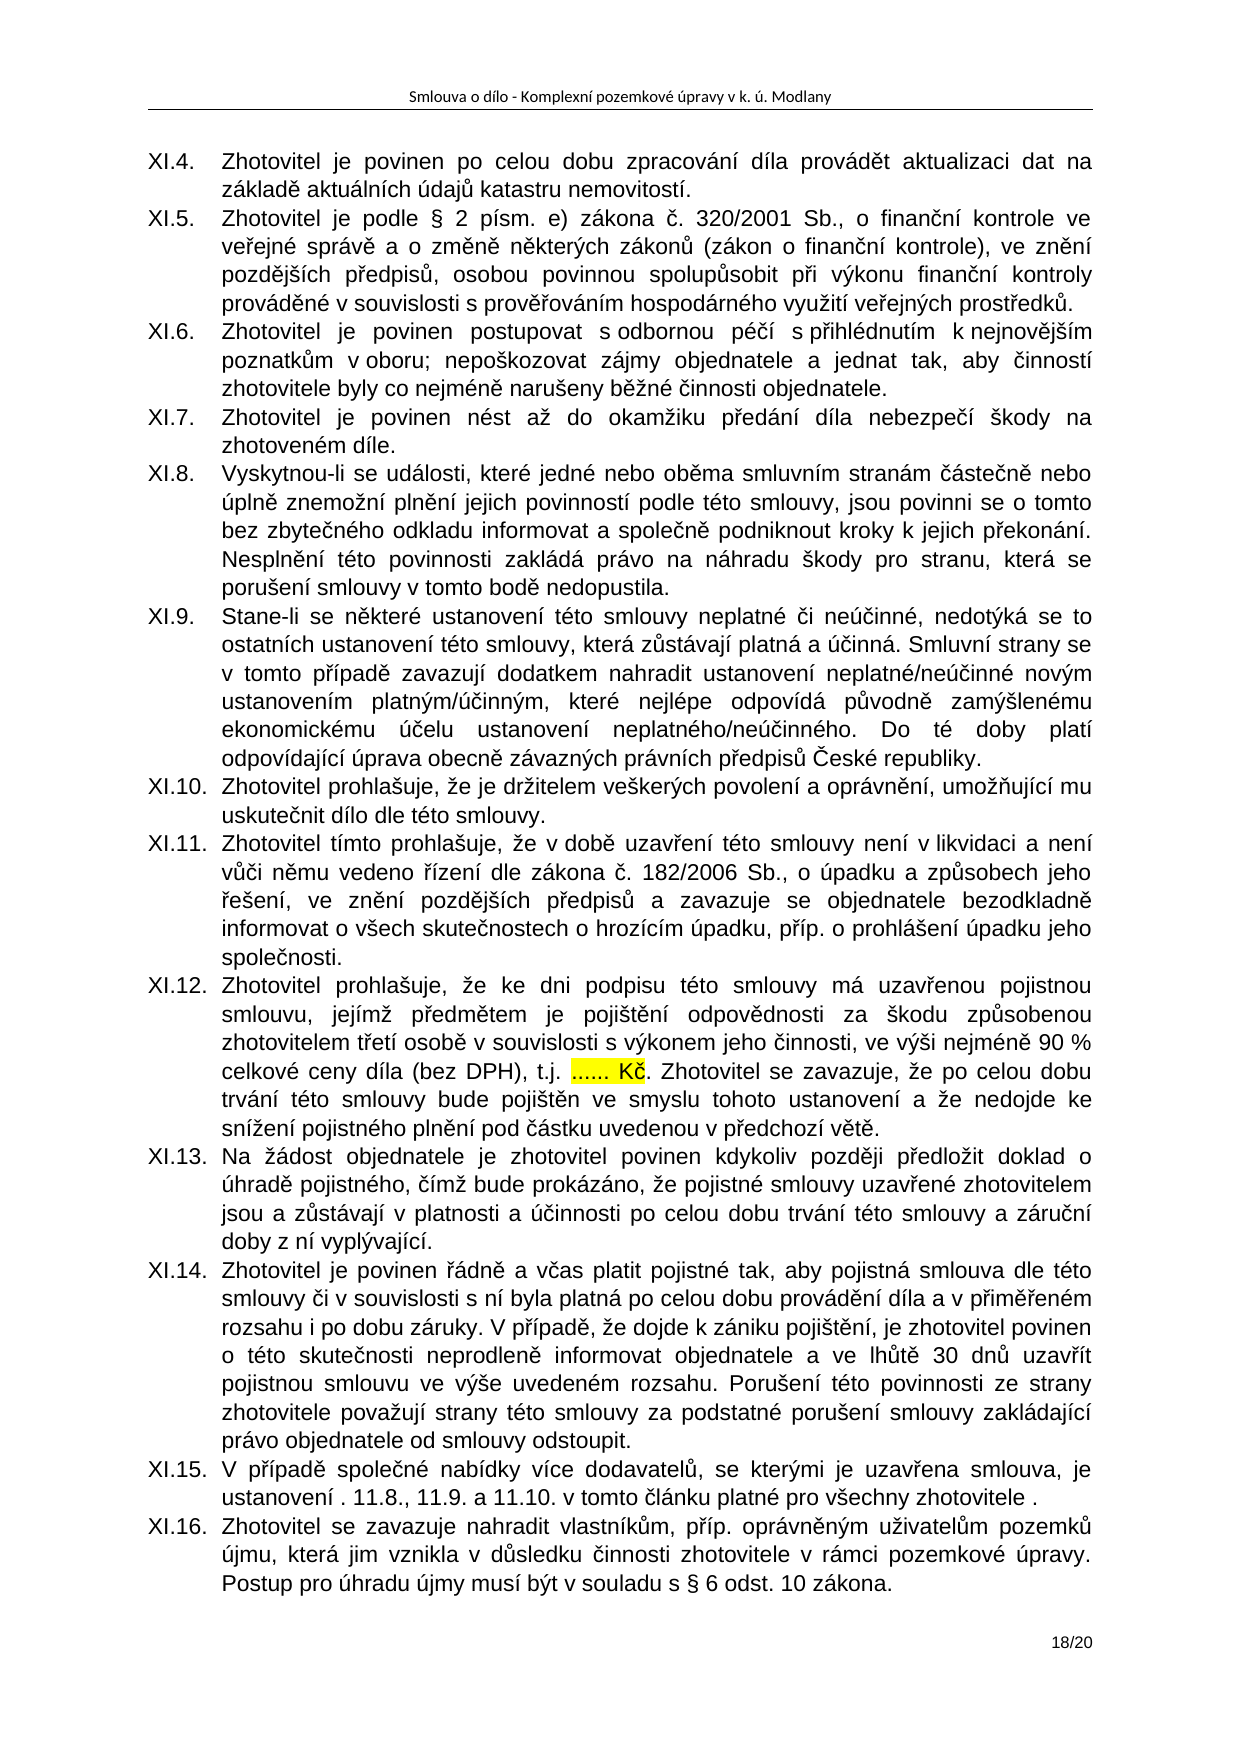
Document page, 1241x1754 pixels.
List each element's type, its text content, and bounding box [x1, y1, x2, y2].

list Zhotovitel je povinen řádně a včas platit pojistné tak, aby pojistná smlouva dle této smlouvy či v souvislosti s ní byla platná po celou dobu provádění díla a v přiměřeném rozsahu i po dobu záruky. V případě, že dojde k zániku pojištění, je zhotovitel povinen o této skutečnosti neprodleně informovat objednatele a ve lhůtě 30 dnů uzavřít pojistnou smlouvu ve výše uvedeném rozsahu. Porušení této povinnosti ze strany zhotovitele považují strany této smlouvy za podstatné porušení smlouvy zakládající právo objednatele od smlouvy odstoupit. [148, 1257, 1093, 1454]
list Vyskytnou-li se události, které jedné nebo oběma smluvním stranám částečně nebo úplně znemožní plnění jejich povinností podle této smlouvy, jsou povinni se o tomto bez zbytečného odkladu informovat a společně podniknout kroky k jejich překonání. Nesplnění této povinnosti zakládá právo na náhradu škody pro stranu, která se porušení smlouvy v tomto bodě nedopustila. [148, 460, 1093, 601]
list Zhotovitel prohlašuje, že ke dni podpisu této smlouvy má uzavřenou pojistnou smlouvu, jejímž předmětem je pojištění odpovědnosti za škodu způsobenou zhotovitelem třetí osobě v souvislosti s výkonem jeho činnosti, ve výši nejméně 90 % celkové ceny díla (bez DPH), t.j. ...... Kč. Zhotovitel se zavazuje, že po celou dobu trvání této smlouvy bude pojištěn ve smyslu tohoto ustanovení a že nedojde ke snížení pojistného plnění pod částku uvedenou v předchozí větě. [148, 972, 1093, 1141]
list Zhotovitel prohlašuje, že je držitelem veškerých povolení a oprávnění, umožňující mu uskutečnit dílo dle této smlouvy. [148, 773, 1093, 828]
list Zhotovitel je povinen nést až do okamžiku předání díla nebezpečí škody na zhotoveném díle. [148, 403, 1093, 458]
list Zhotovitel tímto prohlašuje, že v době uzavření této smlouvy není v likvidaci a není vůči němu vedeno řízení dle zákona č. 182/2006 Sb., o úpadku a způsobech jeho řešení, ve znění pozdějších předpisů a zavazuje se objednatele bezodkladně informovat o všech skutečnostech o hrozícím úpadku, příp. o prohlášení úpadku jeho společnosti. [148, 830, 1093, 970]
list V případě společné nabídky více dodavatelů, se kterými je uzavřena smlouva, je ustanovení . 11.8., 11.9. a 11.10. v tomto článku platné pro všechny zhotovitele . [148, 1456, 1093, 1511]
list Zhotovitel je podle § 2 písm. e) zákona č. 320/2001 Sb., o finanční kontrole ve veřejné správě a o změně některých zákonů (zákon o finanční kontrole), ve znění pozdějších předpisů, osobou povinnou spolupůsobit při výkonu finanční kontroly prováděné v souvislosti s prověřováním hospodárného využití veřejných prostředků. [148, 204, 1093, 316]
list Stane-li se některé ustanovení této smlouvy neplatné či neúčinné, nedotýká se to ostatních ustanovení této smlouvy, která zůstávají platná a účinná. Smluvní strany se v tomto případě zavazují dodatkem nahradit ustanovení neplatné/neúčinné novým ustanovením platným/účinným, které nejlépe odpovídá původně zamýšlenému ekonomickému účelu ustanovení neplatného/neúčinného. Do té doby platí odpovídající úprava obecně závazných právních předpisů České republiky. [148, 603, 1093, 771]
list Na žádost objednatele je zhotovitel povinen kdykoliv později předložit doklad o úhradě pojistného, čímž bude prokázáno, že pojistné smlouvy uzavřené zhotovitelem jsou a zůstávají v platnosti a účinnosti po celou dobu trvání této smlouvy a záruční doby z ní vyplývající. [148, 1143, 1093, 1254]
list Zhotovitel je povinen postupovat s odbornou péčí s přihlédnutím k nejnovějším poznatkům v oboru; nepoškozovat zájmy objednatele a jednat tak, aby činností zhotovitele byly co nejméně narušeny běžné činnosti objednatele. [148, 318, 1093, 401]
list Zhotovitel se zavazuje nahradit vlastníkům, příp. oprávněným uživatelům pozemků újmu, která jim vznikla v důsledku činnosti zhotovitele v rámci pozemkové úpravy. Postup pro úhradu újmy musí být v souladu s § 6 odst. 10 zákona. [148, 1513, 1093, 1596]
list Zhotovitel je povinen po celou dobu zpracování díla provádět aktualizaci dat na základě aktuálních údajů katastru nemovitostí. [148, 148, 1093, 202]
